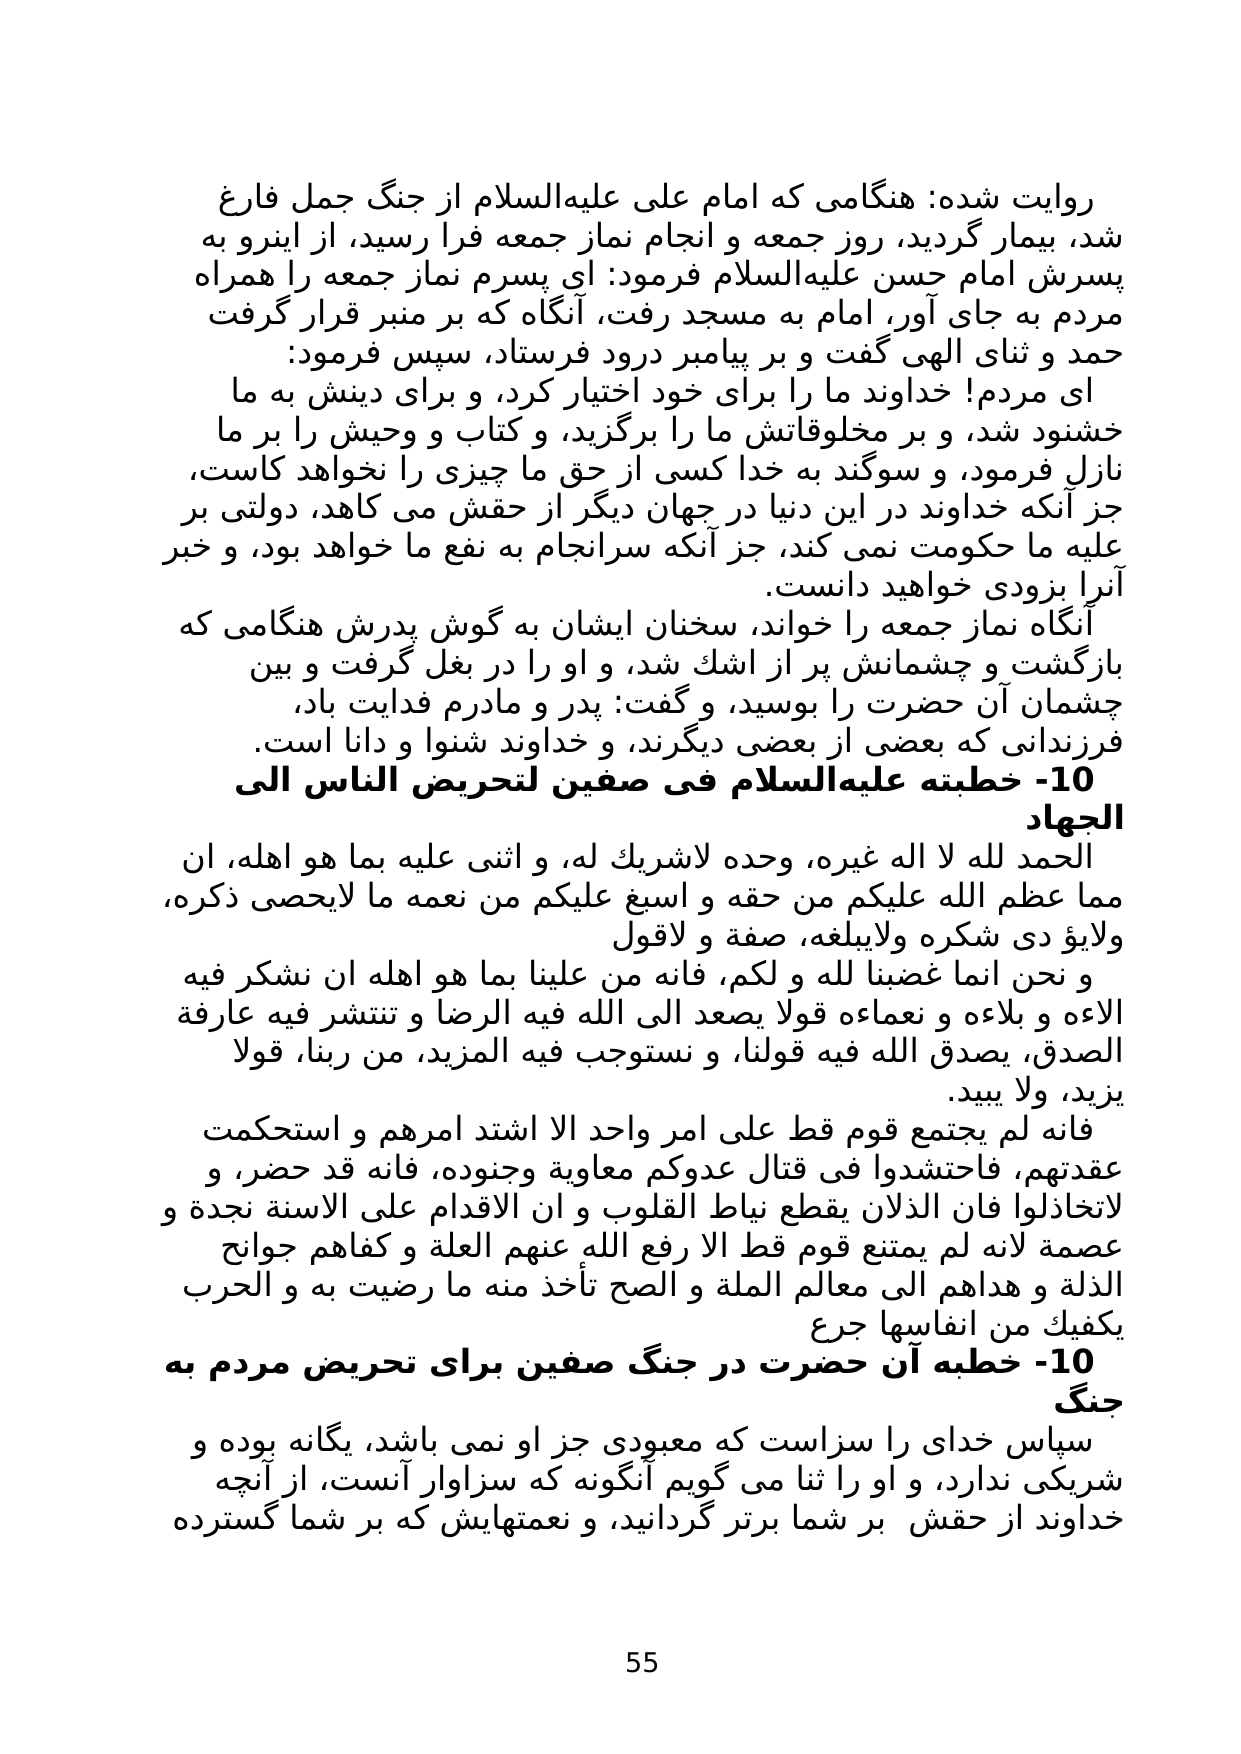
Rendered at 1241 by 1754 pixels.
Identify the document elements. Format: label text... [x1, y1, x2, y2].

text و نحن انما غضبنا لله و لكم، فانه من علينا بما هو اهله ان نشكر فيه الاءه و بلاءه و نعماءه قولا يصعد الى الله فيه الرضا و تنتشر فيه عارفة الصدق، يصدق الله فيه قولنا، و نستوجب فيه المزيد، من ربنا، قولا يزيد، ولا يبيد. [159, 954, 1125, 1110]
text اى مردم! خداوند ما را براى خود اختيار كرد، و براى دينش به ما خشنود شد، و بر مخلوقاتش ما را برگزيد، و كتاب و وحيش را بر ما نازل فرمود، و سوگند به خدا كسى از حق ما چيزى را نخواهد كاست، جز آنكه خداوند در اين دنيا در جهان ديگر از حقش مى كاهد، دولتى بر عليه ما حكومت نمى كند، جز آنكه سرانجام به نفع ما خواهد بود، و خبر آنرا بزودى خواهيد دانست. [159, 371, 1125, 604]
text 10- خطبته عليه‌السلام فى صفين لتحريض الناس الى الجهاد [159, 760, 1125, 838]
text آنگاه نماز جمعه را خواند، سخنان ايشان به گوش پدرش هنگامى كه بازگشت و چشمانش پر از اشك شد، و او را در بغل گرفت و بين چشمان آن حضرت را بوسيد، و گفت: پدر و مادرم فدايت باد، فرزندانى كه بعضى از بعضى ديگرند، و خداوند شنوا و دانا است. [159, 604, 1125, 760]
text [159, 1421, 1125, 1537]
text روايت شده: هنگامى كه امام على عليه‌السلام از جنگ جمل فارغ شد، بيمار گرديد، روز جمعه و انجام نماز جمعه فرا رسيد، از اينرو به پسرش امام حسن عليه‌السلام فرمود: اى پسرم نماز جمعه را همراه مردم به جاى آور، امام به مسجد رفت، آنگاه كه بر منبر قرار گرفت حمد و ثناى الهى گفت و بر پيامبر درود فرستاد، سپس فرمود: [159, 177, 1125, 371]
text 10- خطبه آن حضرت در جنگ صفين براى تحريض مردم به جنگ [159, 1343, 1125, 1421]
text الحمد لله لا اله غيره، وحده لاشريك له، و اثنى عليه بما هو اهله، ان مما عظم الله عليكم من حقه و اسبغ عليكم من نعمه ما لايحصى ذكره، ولايؤ دى شكره ولايبلغه، صفة و لاقول [159, 838, 1125, 954]
text فانه لم يجتمع قوم قط على امر واحد الا اشتد امرهم و استحكمت عقدتهم، فاحتشدوا فى قتال عدوكم معاوية وجنوده، فانه قد حضر، و لاتخاذلوا فان الذلان يقطع نياط القلوب و ان الاقدام على الاسنة نجدة و عصمة لانه لم يمتنع قوم قط الا رفع الله عنهم العلة و كفاهم جوانح الذلة و هداهم الى معالم الملة و الصح تأخذ منه ما رضيت به و الحرب يكفيك من انفاسها جرع [159, 1110, 1125, 1343]
